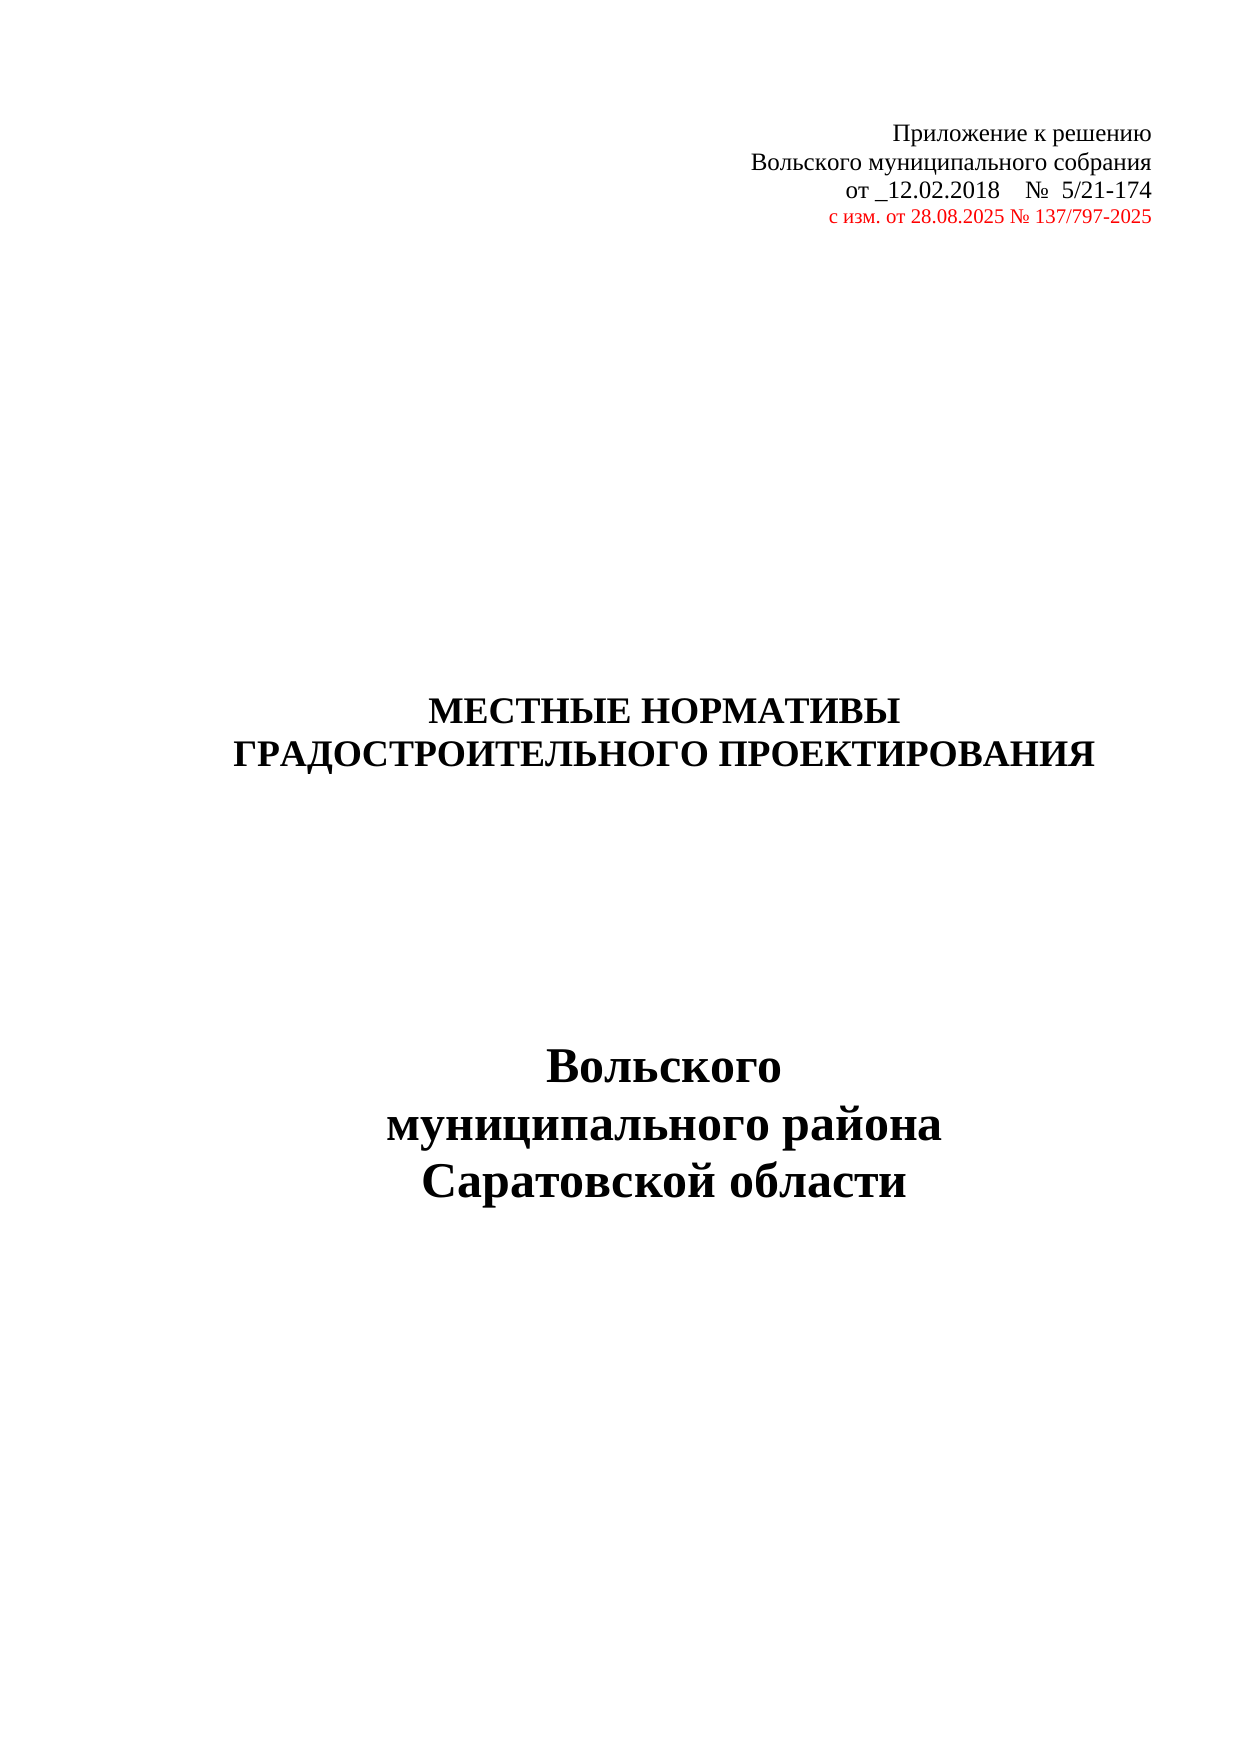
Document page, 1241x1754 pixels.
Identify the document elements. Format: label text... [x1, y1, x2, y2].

text Вольского муниципального собрания [177, 147, 1152, 176]
text Саратовской области [177, 1151, 1152, 1208]
text от _12.02.2018 № 5/21-174 [177, 176, 1152, 204]
text МЕСТНЫЕ НОРМАТИВЫ [177, 688, 1152, 732]
text ГРАДОСТРОИТЕЛЬНОГО ПРОЕКТИРОВАНИЯ [177, 732, 1152, 775]
text муниципального района [177, 1093, 1152, 1151]
text Вольского [177, 1036, 1152, 1093]
text с изм. от 28.08.2025 № 137/797-2025 [177, 204, 1152, 228]
text Приложение к решению [177, 118, 1152, 147]
